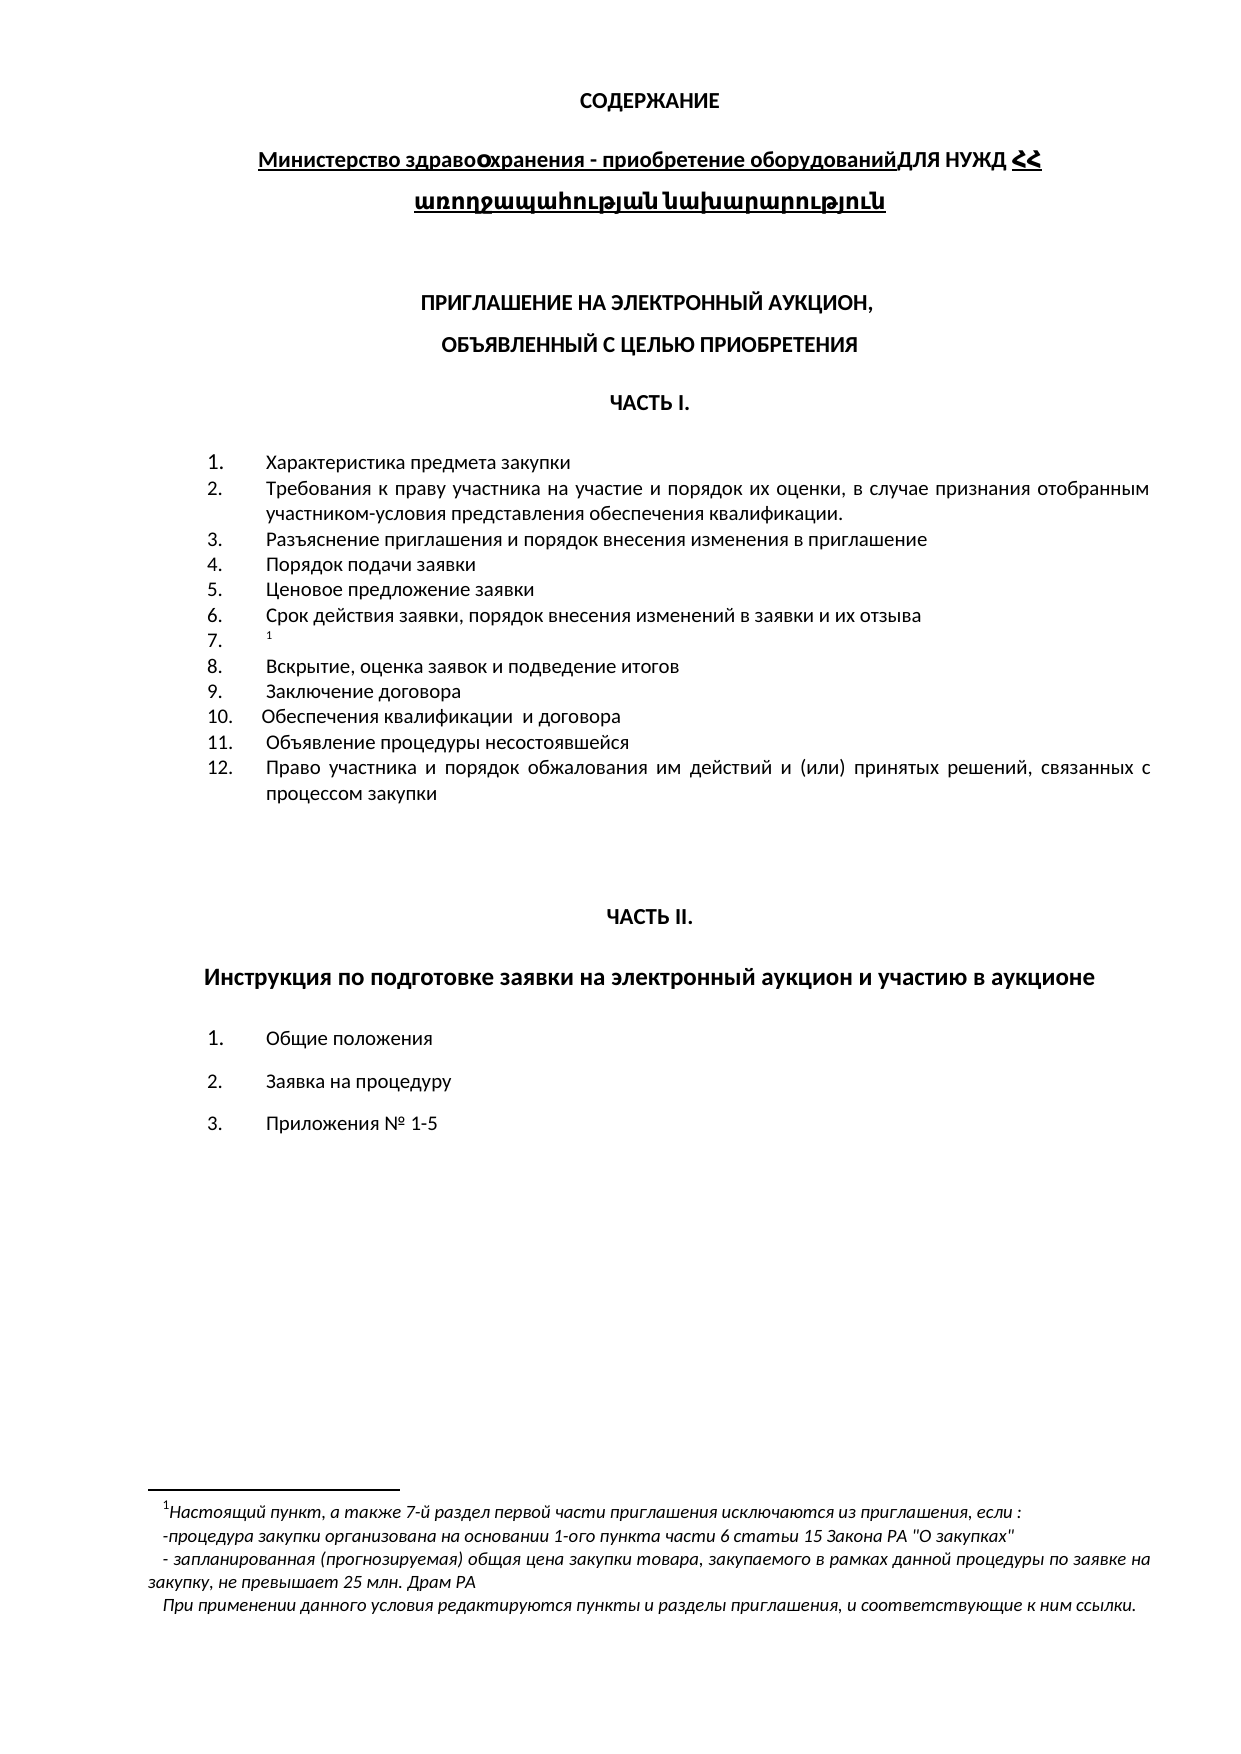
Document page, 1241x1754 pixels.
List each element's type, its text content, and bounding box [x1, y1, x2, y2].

text 1. Общие положения [207, 1023, 1152, 1051]
text Инструкция по подготовке заявки на электронный аукцион и участию в аукционе [148, 961, 1152, 991]
text 11. Объявление процедуры несостоявшейся [207, 729, 1152, 754]
text 3. Разъяснение приглашения и порядок внесения изменения в приглашение [207, 526, 1152, 551]
text 5. Ценовое предложение заявки [207, 577, 1152, 602]
text 12. Право участника и порядок обжалования им действий и (или) принятых решений, связанных с процессом закупки [207, 754, 1152, 805]
text 3. Приложения № 1-5 [207, 1110, 1152, 1135]
text 10. Обеспечения квалификации и договора [207, 704, 1152, 729]
text 7. [207, 627, 1152, 653]
text 1. Характеристика предмета закупки [207, 447, 1152, 475]
text 6. Срок действия заявки, порядок внесения изменений в заявки и их отзыва [207, 602, 1152, 627]
text ЧАСТЬ I. [148, 388, 1152, 416]
text СОДЕРЖАНИЕ [148, 86, 1152, 114]
text ЧАСТЬ II. [148, 902, 1152, 930]
text 9. Заключение договора [207, 678, 1152, 704]
text ПРИГЛАШЕНИЕ НА ЭЛЕКТРОННЫЙ АУКЦИОН, ОБЪЯВЛЕННЫЙ С ЦЕЛЬЮ ПРИОБРЕТЕНИЯ [148, 288, 1152, 358]
text 4. Порядок подачи заявки [207, 551, 1152, 577]
text Министерство здравоօхранения - приобретение оборудованийДЛЯ НУЖД ՀՀ առողջապահության նախարարություն [148, 145, 1152, 215]
text 2. Требования к праву участника на участие и порядок их оценки, в случае признания отобранным участником-условия представления обеспечения квалификации. [207, 475, 1152, 526]
text 8. Вскрытие, оценка заявок и подведение итогов [207, 653, 1152, 678]
text 2. Заявка на процедуру [207, 1068, 1152, 1093]
